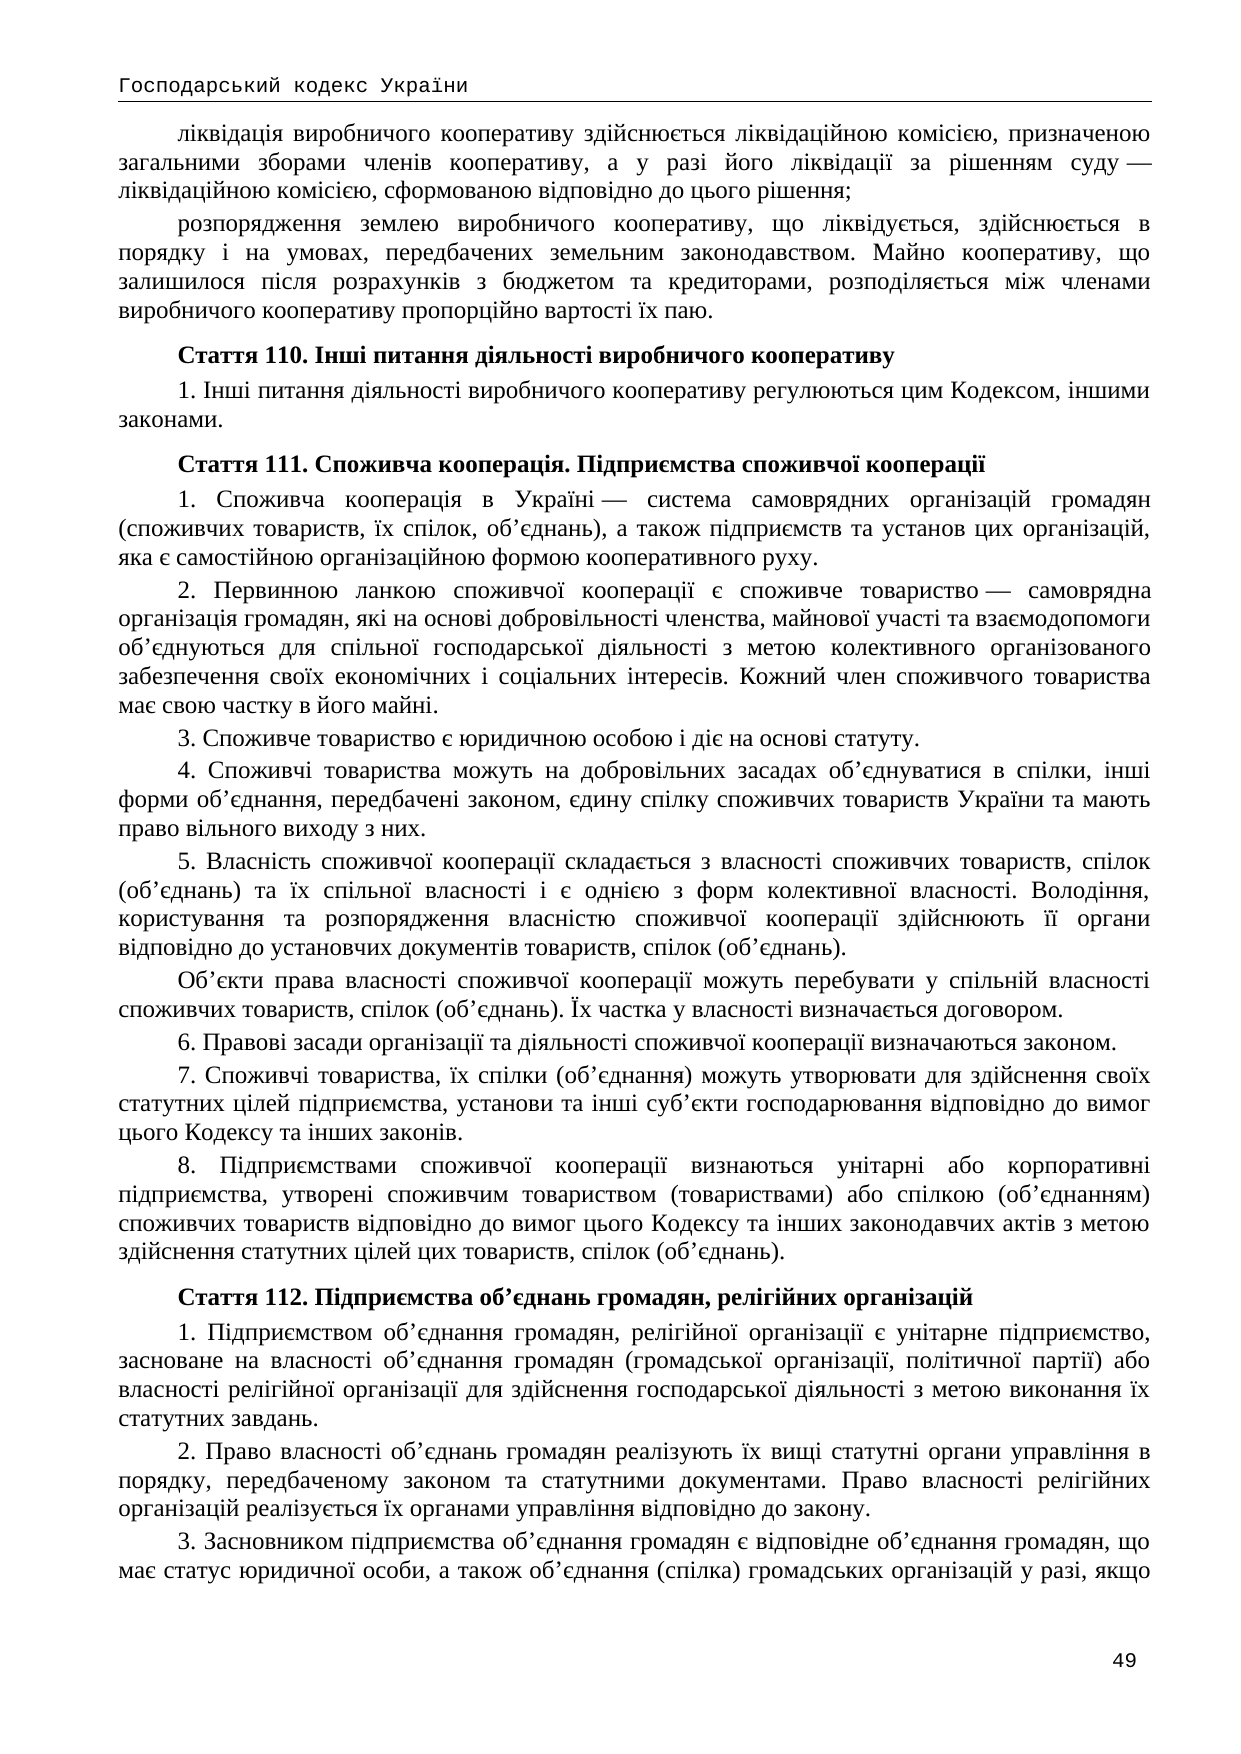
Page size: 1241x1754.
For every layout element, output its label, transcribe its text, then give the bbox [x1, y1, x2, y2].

text Об’єкти права власності споживчої кооперації можуть перебувати у спільній власності споживчих товариств, спілок (об’єднань). Їх частка у власності визначається договором. [118, 965, 1152, 1023]
subtitle Стаття 111. Споживча кооперація. Підприємства споживчої кооперації [177, 449, 1152, 478]
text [118, 1526, 1152, 1584]
text розпорядження землею виробничого кооперативу, що ліквідується, здійснюється в порядку і на умовах, передбачених земельним законодавством. Майно кооперативу, що залишилося після розрахунків з бюджетом та кредиторами, розподіляється між членами виробничого кооперативу пропорційно вартості їх паю. [118, 208, 1152, 323]
text 8. Підприємствами споживчої кооперації визнаються унітарні або корпоративні підприємства, утворені споживчим товариством (товариствами) або спілкою (об’єднанням) споживчих товариств відповідно до вимог цього Кодексу та інших законодавчих актів з метою здійснення статутних цілей цих товариств, спілок (об’єднань). [118, 1150, 1152, 1265]
text 1. Споживча кооперація в Україні — система самоврядних організацій громадян (споживчих товариств, їх спілок, об’єднань), а також підприємств та установ цих організацій, яка є самостійною організаційною формою кооперативного руху. [118, 484, 1152, 571]
text 2. Первинною ланкою споживчої кооперації є споживче товариство — самоврядна організація громадян, які на основі добровільності членства, майнової участі та взаємодопомоги об’єднуються для спільної господарської діяльності з метою колективного організованого забезпечення своїх економічних і соціальних інтересів. Кожний член споживчого товариства має свою частку в його майні. [118, 575, 1152, 718]
text 2. Право власності об’єднань громадян реалізують їх вищі статутні органи управління в порядку, передбаченому законом та статутними документами. Право власності релігійних організацій реалізується їх органами управління відповідно до закону. [118, 1436, 1152, 1522]
text 1. Підприємством об’єднання громадян, релігійної організації є унітарне підприємство, засноване на власності об’єднання громадян (громадської організації, політичної партії) або власності релігійної організації для здійснення господарської діяльності з метою виконання їх статутних завдань. [118, 1317, 1152, 1432]
subtitle Стаття 112. Підприємства об’єднань громадян, релігійних організацій [177, 1282, 1152, 1311]
text 1. Iнші питання діяльності виробничого кооперативу регулюються цим Кодексом, іншими законами. [118, 375, 1152, 433]
text 5. Власність споживчої кооперації складається з власності споживчих товариств, спілок (об’єднань) та їх спільної власності і є однією з форм колективної власності. Володіння, користування та розпорядження власністю споживчої кооперації здійснюють її органи відповідно до установчих документів товариств, спілок (об’єднань). [118, 846, 1152, 961]
text 3. Споживче товариство є юридичною особою і діє на основі статуту. [118, 723, 1152, 751]
text ліквідація виробничого кооперативу здійснюється ліквідаційною комісією, призначеною загальними зборами членів кооперативу, а у разі його ліквідації за рішенням суду — ліквідаційною комісією, сформованою відповідно до цього рішення; [118, 118, 1152, 204]
text 7. Споживчі товариства, їх спілки (об’єднання) можуть утворювати для здійснення своїх статутних цілей підприємства, установи та інші суб’єкти господарювання відповідно до вимог цього Кодексу та інших законів. [118, 1060, 1152, 1146]
text 4. Споживчі товариства можуть на добровільних засадах об’єднуватися в спілки, інші форми об’єднання, передбачені законом, єдину спілку споживчих товариств України та мають право вільного виходу з них. [118, 756, 1152, 842]
subtitle Стаття 110. Iнші питання діяльності виробничого кооперативу [177, 340, 1152, 369]
text 6. Правові засади організації та діяльності споживчої кооперації визначаються законом. [118, 1027, 1152, 1056]
